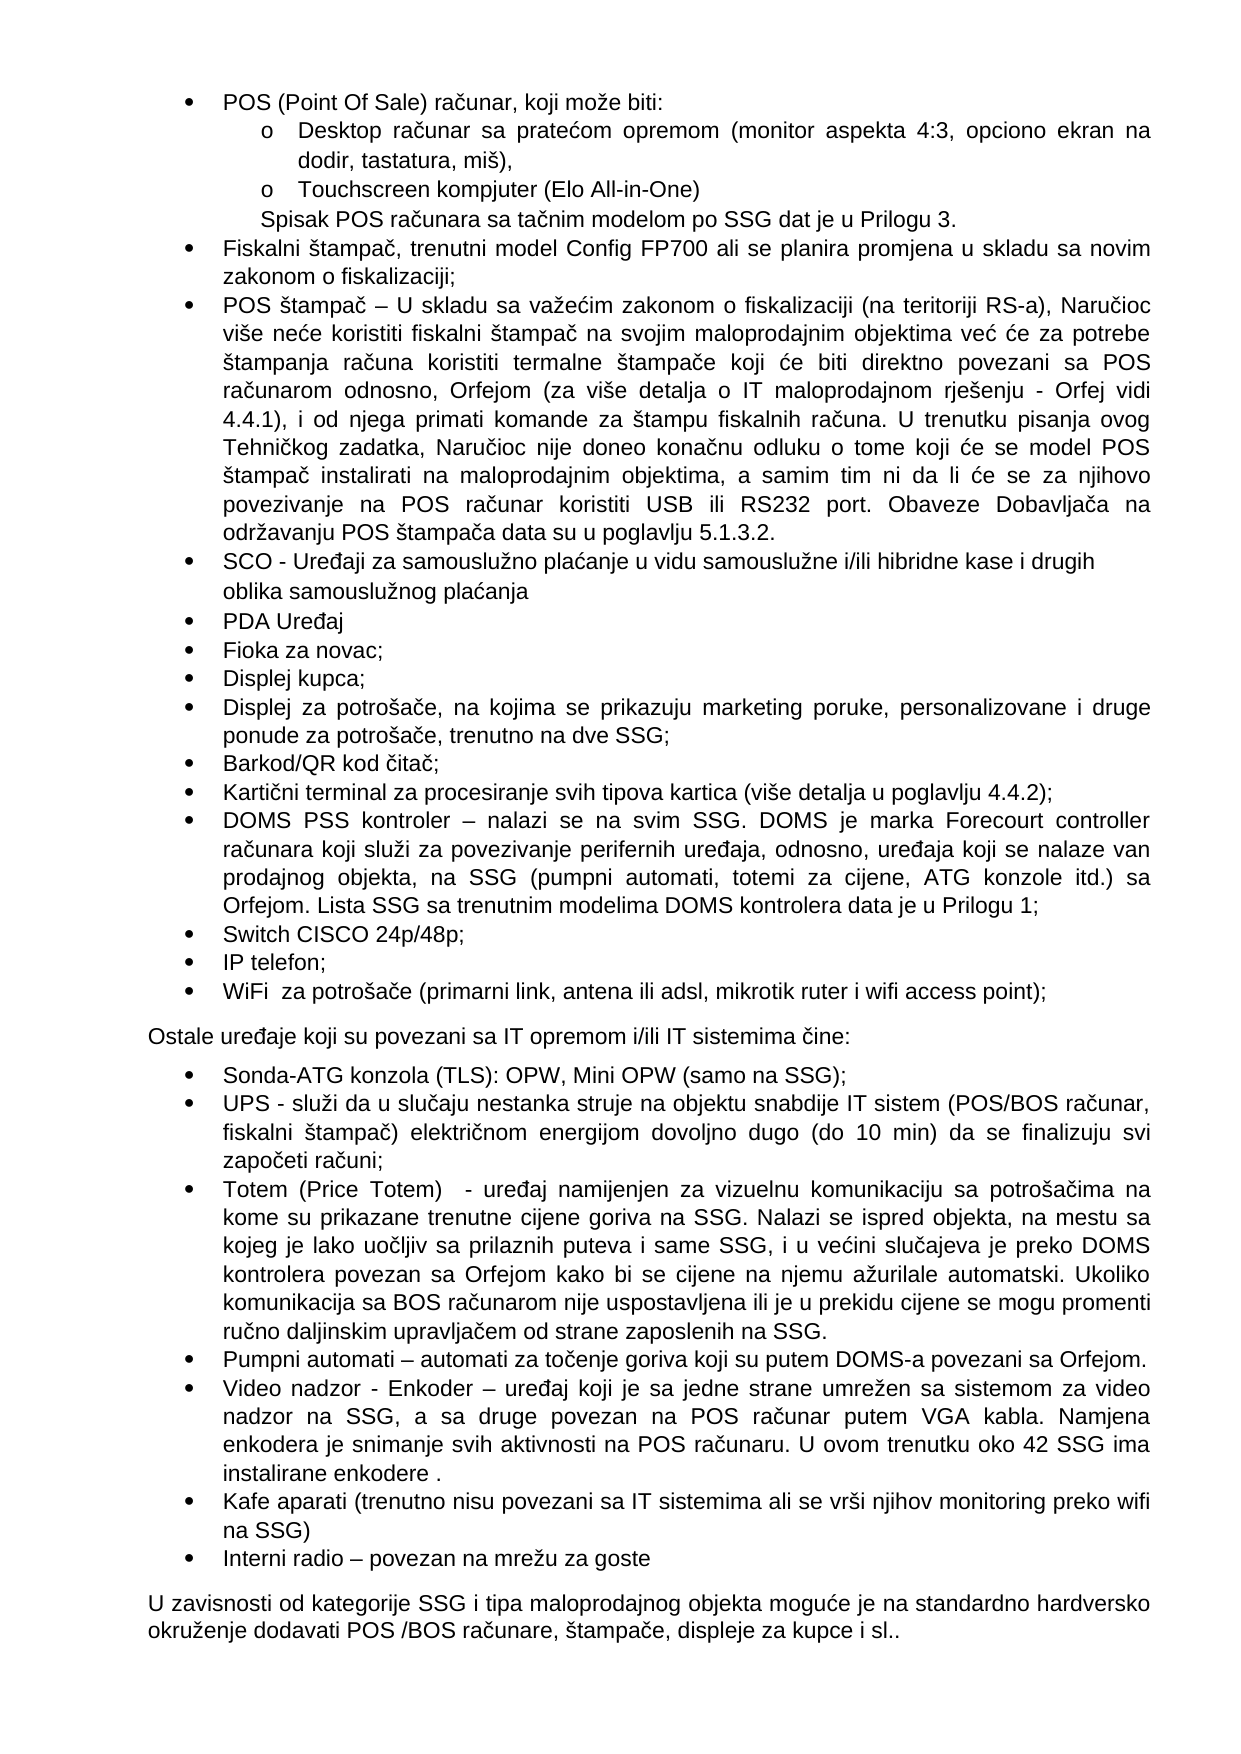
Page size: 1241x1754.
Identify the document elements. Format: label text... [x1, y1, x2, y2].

list Totem (Price Totem) - uređaj namijenjen za vizuelnu komunikaciju sa potrošačima na kome su prikazane trenutne cijene goriva na SSG. Nalazi se ispred objekta, na mestu sa kojeg je lako uočljiv sa prilaznih puteva i same SSG, i u većini slučajeva je preko DOMS kontrolera povezan sa Orfejom kako bi se cijene na njemu ažurilale automatski. Ukoliko komunikacija sa BOS računarom nije uspostavljena ili je u prekidu cijene se mogu promenti ručno daljinskim upravljačem od strane zaposlenih na SSG. [185, 1176, 1152, 1344]
list WiFi za potrošače (primarni link, antena ili adsl, mikrotik ruter i wifi access point); [185, 978, 1152, 1004]
list Desktop računar sa pratećom opremom (monitor aspekta 4:3, opciono ekran na dodir, tastatura, miš), [260, 117, 1152, 174]
list Barkod/QR kod čitač; [185, 750, 1152, 777]
list Kafe aparati (trenutno nisu povezani sa IT sistemima ali se vrši njihov monitoring preko wifi na SSG) [185, 1488, 1152, 1543]
list Kartični terminal za procesiranje svih tipova kartica (više detalja u poglavlju 4.4.2); [185, 779, 1152, 805]
list POS (Point Of Sale) računar, koji može biti: [185, 89, 1152, 115]
list Displej za potrošače, na kojima se prikazuju marketing poruke, personalizovane i druge ponude za potrošače, trenutno na dve SSG; [185, 693, 1152, 748]
list POS štampač – U skladu sa važećim zakonom o fiskalizaciji (na teritoriji RS-a), Naručioc više neće koristiti fiskalni štampač na svojim maloprodajnim objektima već će za potrebe štampanja računa koristiti termalne štampače koji će biti direktno povezani sa POS računarom odnosno, Orfejom (za više detalja o IT maloprodajnom rješenju - Orfej vidi 4.4.1), i od njega primati komande za štampu fiskalnih računa. U trenutku pisanja ovog Tehničkog zadatka, Naručioc nije doneo konačnu odluku o tome koji će se model POS štampač instalirati na maloprodajnim objektima, a samim tim ni da li će se za njihovo povezivanje na POS računar koristiti USB ili RS232 port. Obaveze Dobavljača na održavanju POS štampača data su u poglavlju 5.1.3.2. [185, 292, 1152, 546]
list Switch CISCO 24p/48p; [185, 921, 1152, 947]
list Interni radio – povezan na mrežu za goste [185, 1545, 1152, 1572]
list UPS - služi da u slučaju nestanka struje na objektu snabdije IT sistem (POS/BOS računar, fiskalni štampač) električnom energijom dovoljno dugo (do 10 min) da se finalizuju svi započeti računi; [185, 1090, 1152, 1173]
list DOMS PSS kontroler – nalazi se na svim SSG. DOMS je marka Forecourt controller računara koji služi za povezivanje perifernih uređaja, odnosno, uređaja koji se nalaze van prodajnog objekta, na SSG (pumpni automati, totemi za cijene, ATG konzole itd.) sa Orfejom. Lista SSG sa trenutnim modelima DOMS kontrolera data je u Prilogu 1; [185, 807, 1152, 919]
list Pumpni automati – automati za točenje goriva koji su putem DOMS-a povezani sa Orfejom. [185, 1346, 1152, 1372]
list Displej kupca; [185, 665, 1152, 691]
list SCO - Uređaji za samouslužno plaćanje u vidu samouslužne i/ili hibridne kase i drugih oblika samouslužnog plaćanja [185, 548, 1152, 604]
list Spisak POS računara sa tačnim modelom po SSG dat je u Prilogu 3. [260, 206, 1152, 233]
list Touchscreen kompjuter (Elo All-in-One) [260, 176, 1152, 204]
list PDA Uređaj [185, 608, 1152, 634]
text Ostale uređaje koji su povezani sa IT opremom i/ili IT sistemima čine: [148, 1023, 1152, 1049]
list Sonda-ATG konzola (TLS): OPW, Mini OPW (samo na SSG); [185, 1062, 1152, 1088]
list Fiskalni štampač, trenutni model Config FP700 ali se planira promjena u skladu sa novim zakonom o fiskalizaciji; [185, 235, 1152, 290]
text U zavisnosti od kategorije SSG i tipa maloprodajnog objekta moguće je na standardno hardversko okruženje dodavati POS /BOS računare, štampače, displeje za kupce i sl.. [148, 1590, 1152, 1643]
list Video nadzor - Enkoder – uređaj koji je sa jedne strane umrežen sa sistemom za video nadzor na SSG, a sa druge povezan na POS računar putem VGA kabla. Namjena enkodera je snimanje svih aktivnosti na POS računaru. U ovom trenutku oko 42 SSG ima instalirane enkodere . [185, 1374, 1152, 1486]
list Fioka za novac; [185, 637, 1152, 663]
list IP telefon; [185, 949, 1152, 976]
